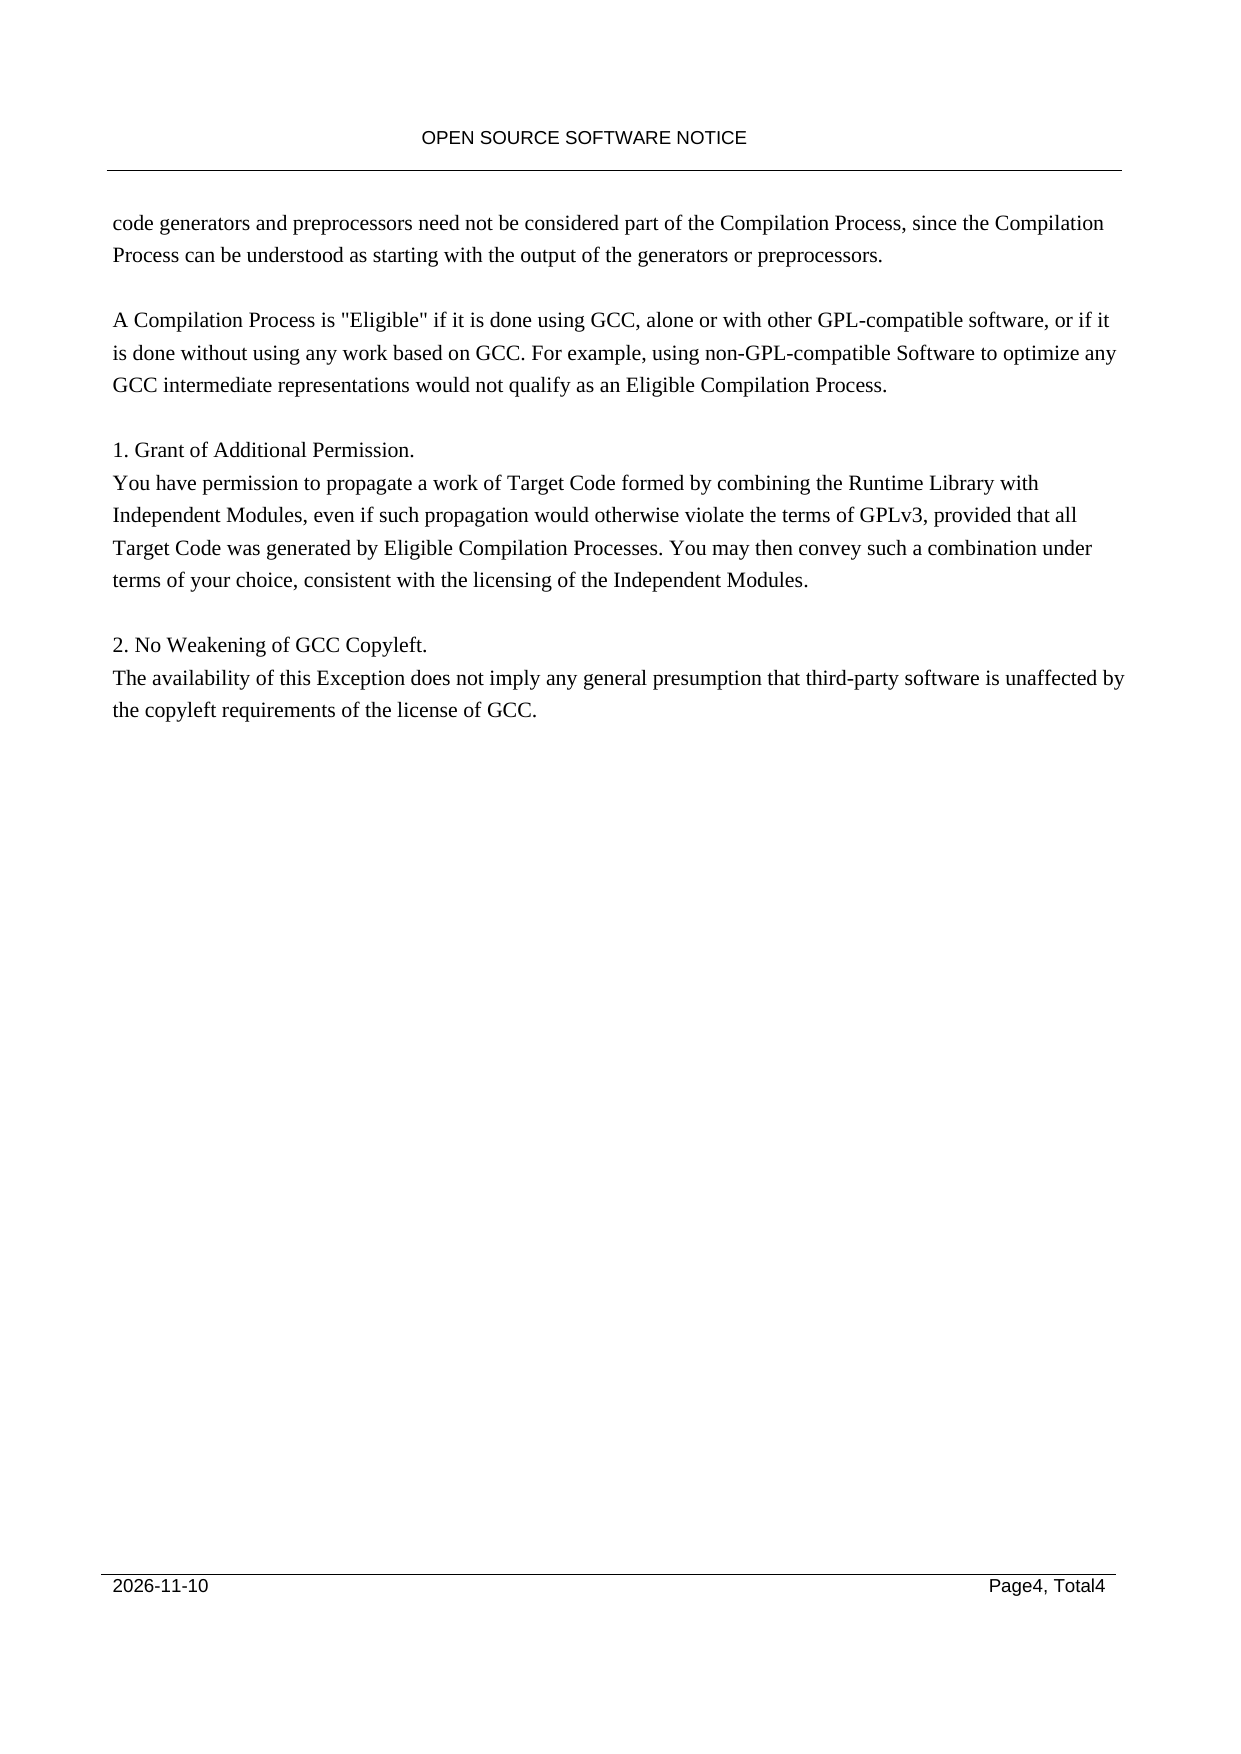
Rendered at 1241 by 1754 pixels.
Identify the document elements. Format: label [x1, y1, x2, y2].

text [112, 206, 1128, 726]
